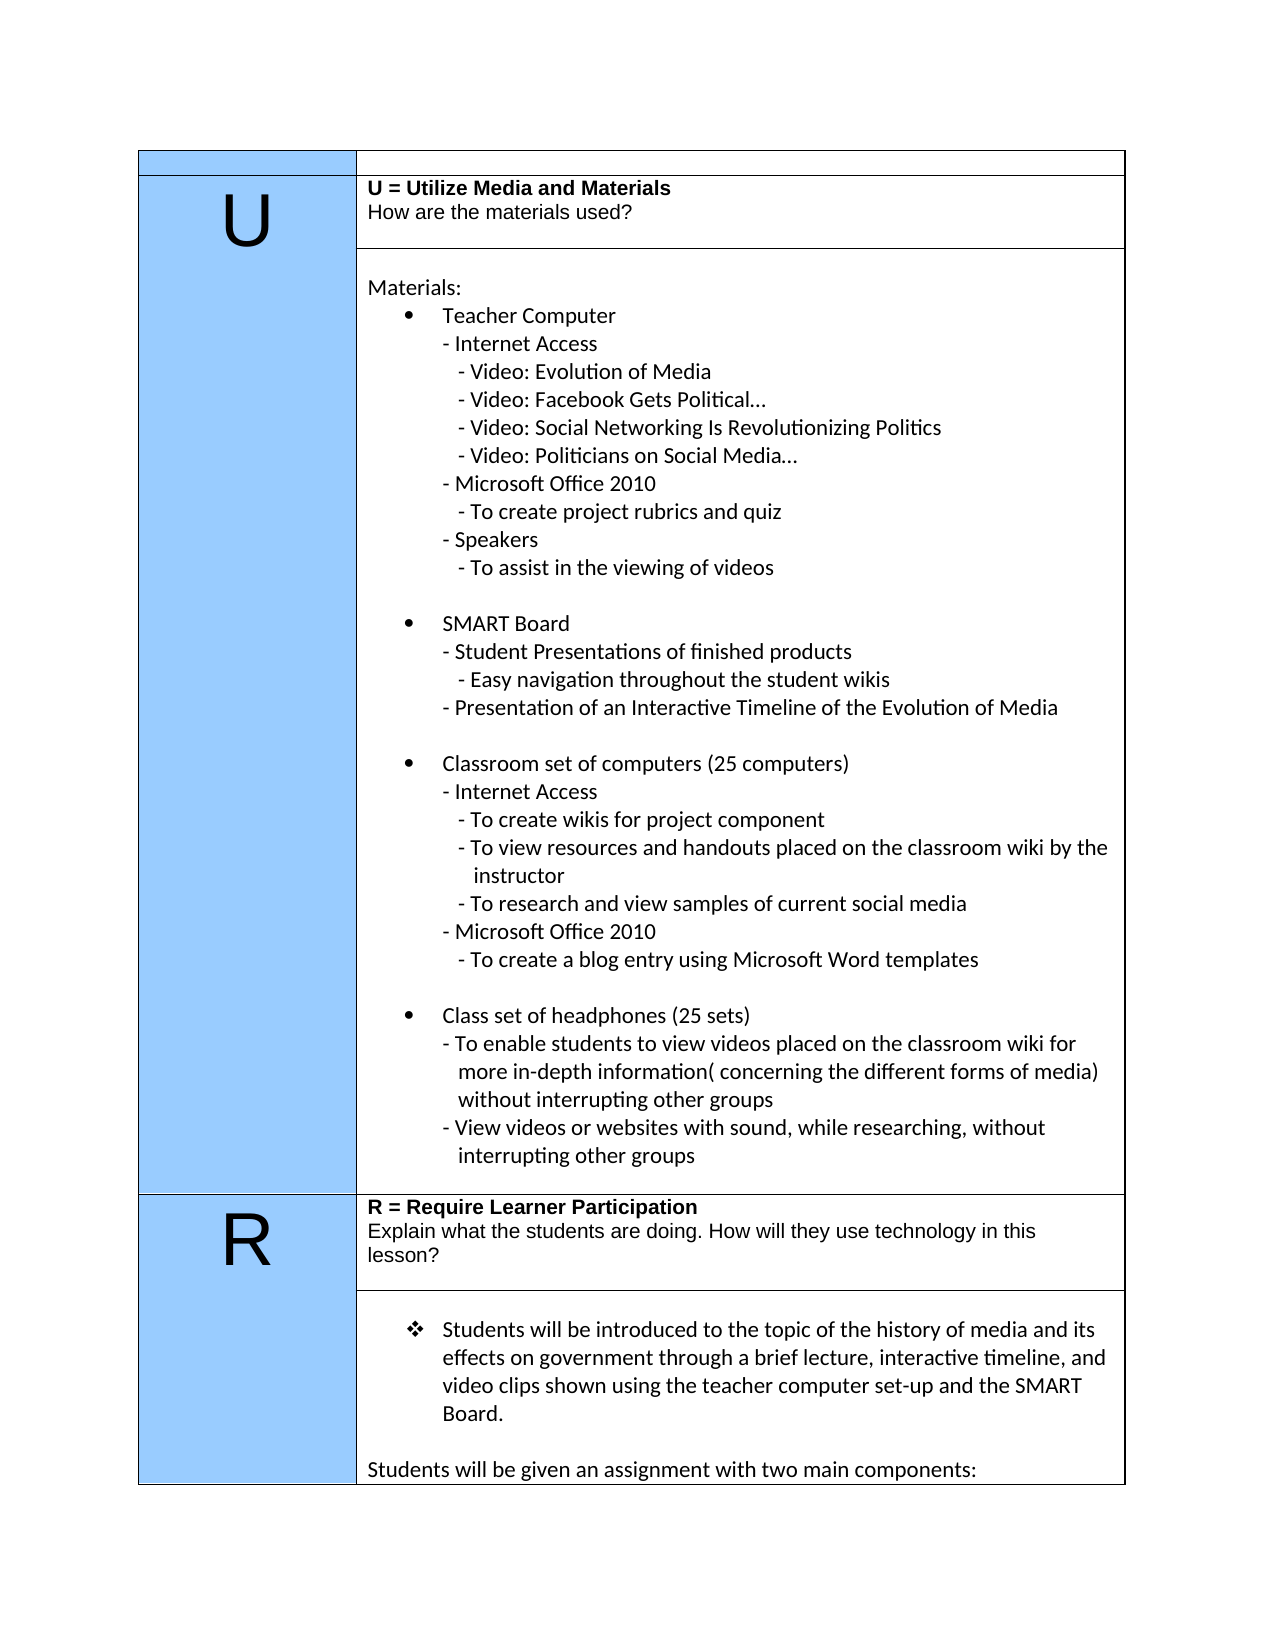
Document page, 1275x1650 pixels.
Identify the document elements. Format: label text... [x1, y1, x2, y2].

table_cell R = Require Learner Participation Explain what the students are doing. How will they use technology in this lesson? [357, 1195, 1124, 1290]
table_cell Materials: Teacher Computer - Internet Access - Video: Evolution of Media - Video: Facebook Gets Political… - Video: Social Networking Is Revolutionizing Politics - Video: Politicians on Social Media… - Microsoft Office 2010 - To create project rubrics and quiz - Speakers - To assist in the viewing of videos SMART Board - Student Presentations of finished products - Easy navigation throughout the student wikis - Presentation of an Interactive Timeline of the Evolution of Media Classroom set of computers (25 computers) - Internet Access - To create wikis for project component - To view resources and handouts placed on the classroom wiki by the instructor - To research and view samples of current social media - Microsoft Office 2010 - To create a blog entry using Microsoft Word templates Class set of headphones (25 sets) - To enable students to view videos placed on the classroom wiki for more in-depth information( concerning the different forms of media) without interrupting other groups - View videos or websites with sound, while researching, without interrupting other groups [357, 249, 1124, 1193]
table_cell U = Utilize Media and Materials How are the materials used? [357, 176, 1124, 248]
table_cell R [139, 1195, 356, 1483]
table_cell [357, 1291, 1124, 1483]
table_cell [357, 151, 1124, 175]
table_cell U [139, 176, 356, 1193]
